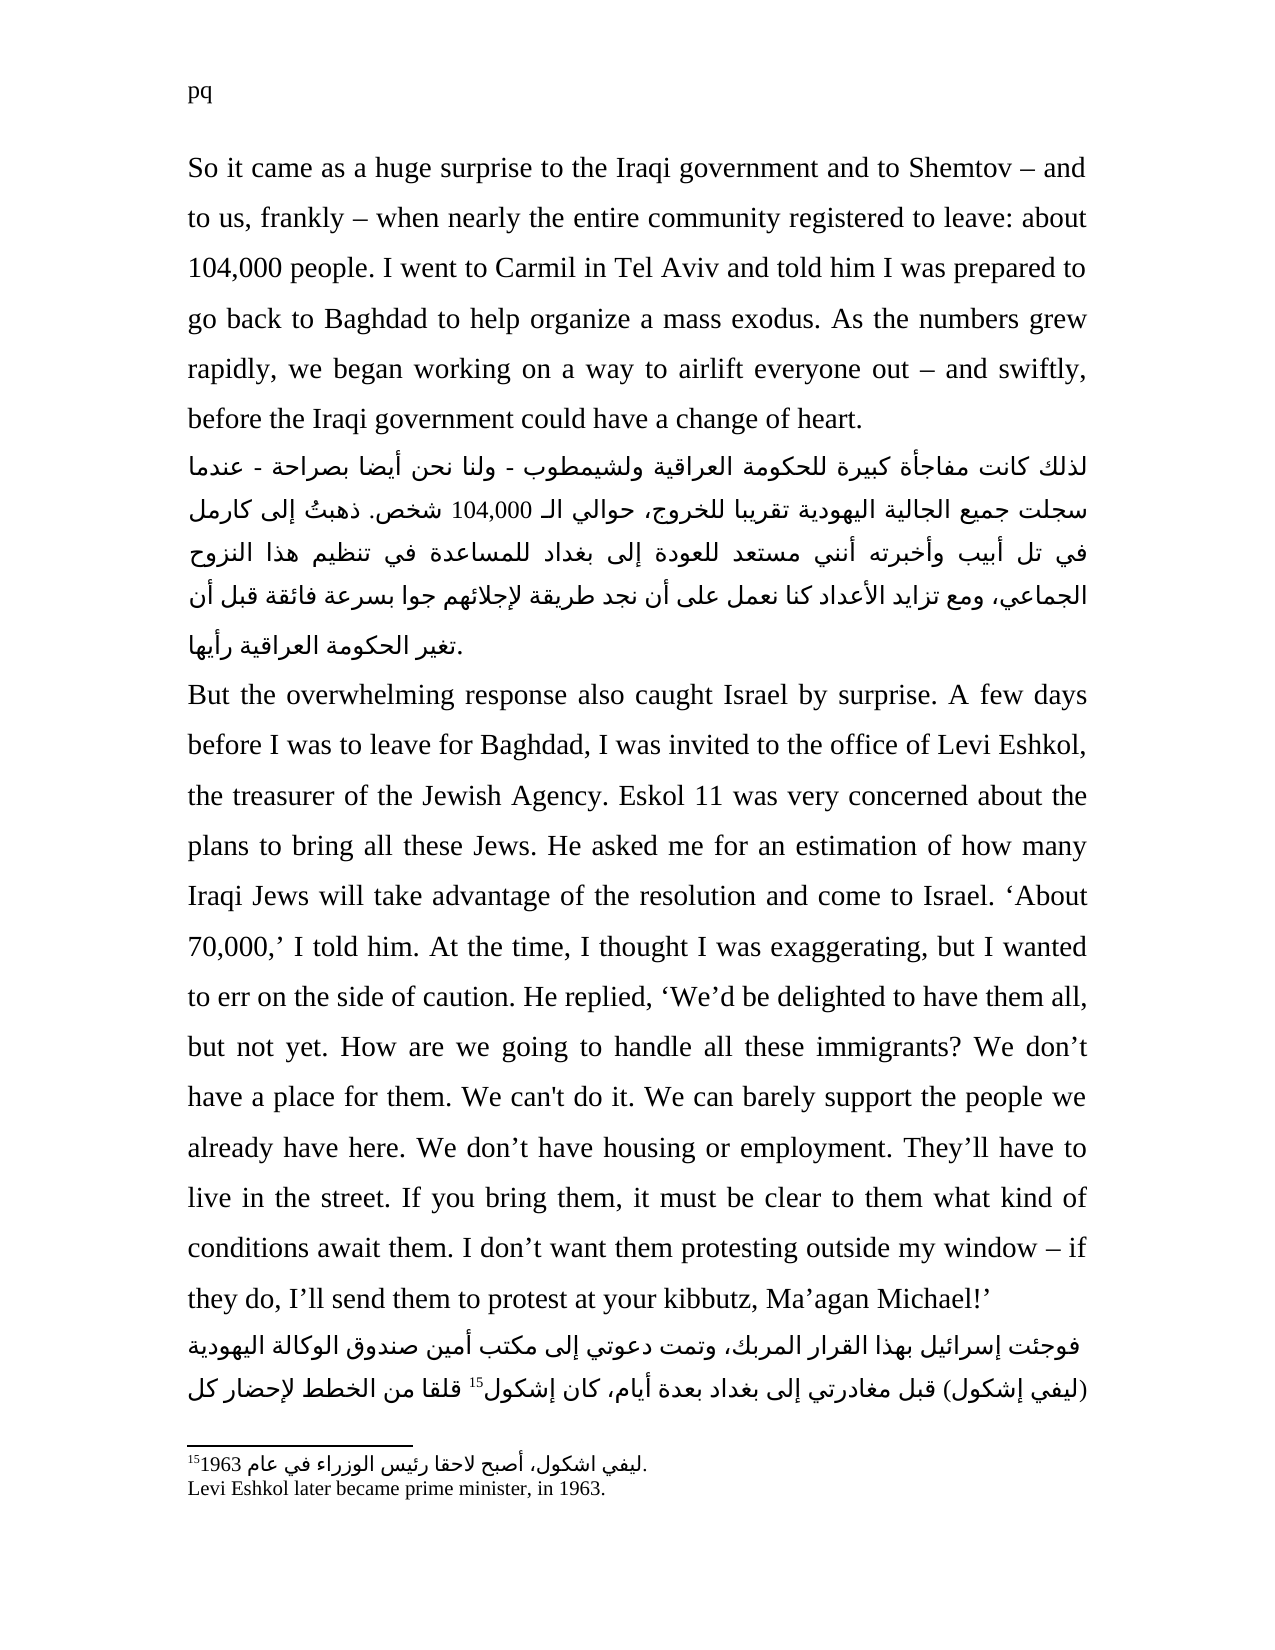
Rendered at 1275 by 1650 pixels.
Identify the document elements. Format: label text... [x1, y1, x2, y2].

text لذلك كانت مفاجأة كبيرة للحكومة العراقية ولشيمطوب - ولنا نحن أيضا بصراحة - عندما سجلت جميع الجالية اليهودية تقريبا للخروج، حوالي الـ 104,000 شخص. ذهبتُ إلى كارمل في تل أبيب وأخبرته أنني مستعد للعودة إلى بغداد للمساعدة في تنظيم هذا النزوح الجماعي، ومع تزايد الأعداد كنا نعمل على أن نجد طريقة لإجلائهم جوا بسرعة فائقة قبل أن تغير الحكومة العراقية رأيها. [187, 452, 1088, 660]
text So it came as a huge surprise to the Iraqi government and to Shemtov – and to us, frankly – when nearly the entire community registered to leave: about 104,000 people. I went to Carmil in Tel Aviv and told him I was prepared to go back to Baghdad to help organize a mass exodus. As the numbers grew rapidly, we began working on a way to airlift everyone out – and swiftly, before the Iraqi government could have a change of heart. [187, 150, 1088, 435]
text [187, 1331, 1087, 1403]
text But the overwhelming response also caught Israel by surprise. A few days before I was to leave for Baghdad, I was invited to the office of Levi Eshkol, the treasurer of the Jewish Agency. Eskol 11 was very concerned about the plans to bring all these Jews. He asked me for an estimation of how many Iraqi Jews will take advantage of the resolution and come to Israel. ‘About 70,000,’ I told him. At the time, I thought I was exaggerating, but I wanted to err on the side of caution. He replied, ‘We’d be delighted to have them all, but not yet. How are we going to handle all these immigrants? We don’t have a place for them. We can't do it. We can barely support the people we already have here. We don’t have housing or employment. They’ll have to live in the street. If you bring them, it must be clear to them what kind of conditions await them. I don’t want them protesting outside my window – if they do, I’ll send them to protest at your kibbutz, Ma’agan Michael!’ [187, 677, 1088, 1314]
